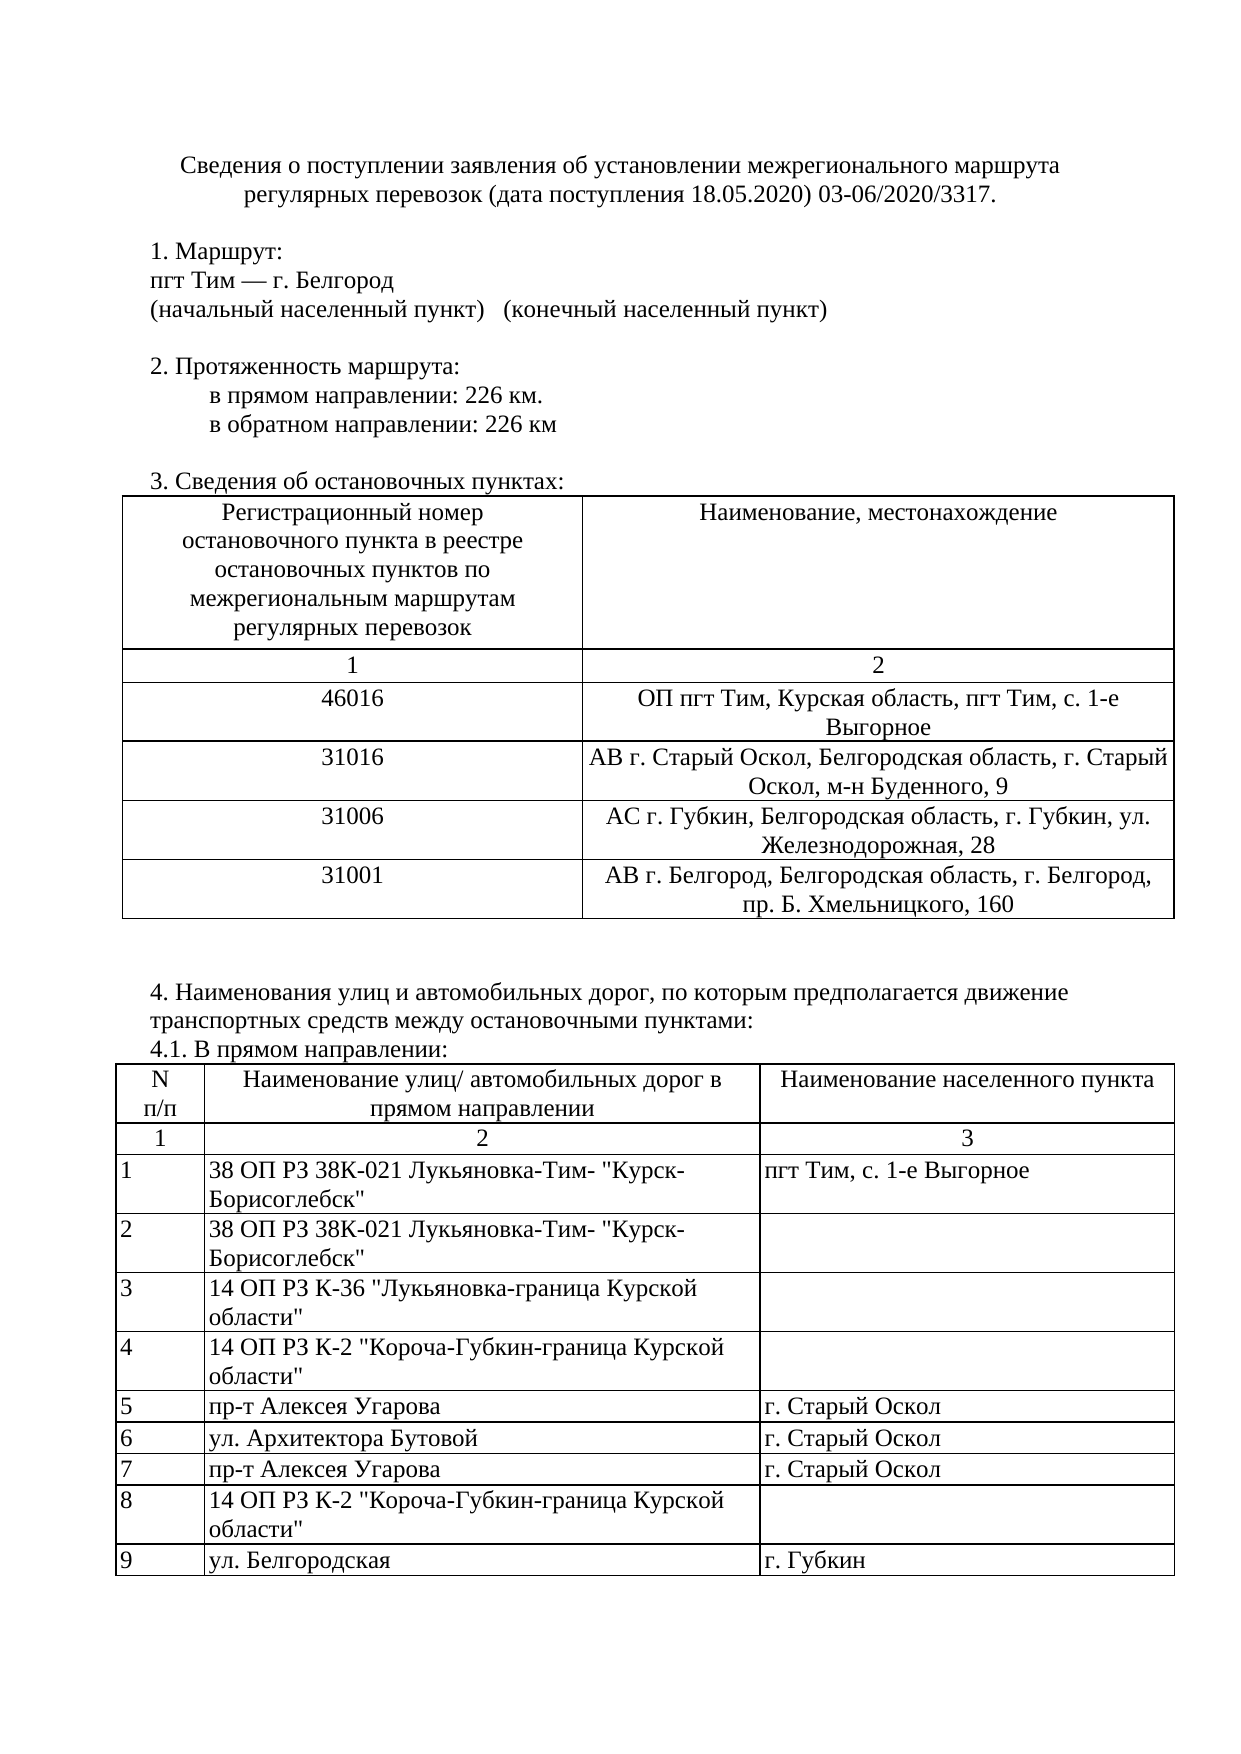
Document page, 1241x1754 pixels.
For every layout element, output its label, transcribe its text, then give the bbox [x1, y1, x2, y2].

table_cell 1 [123, 650, 582, 681]
table_cell 2 [583, 650, 1173, 681]
table_cell ОП пгт Тим, Курская область, пгт Тим, с. 1-е Выгорное [583, 683, 1173, 740]
text 4.1. В прямом направлении: [150, 1034, 1090, 1063]
text 3. Сведения об остановочных пунктах: [150, 466, 1090, 495]
table_header Регистрационный номер остановочного пункта в реестре остановочных пунктов по межрегиональным маршрутам регулярных перевозок [123, 497, 582, 648]
table_cell г. Губкин [761, 1545, 1174, 1574]
table_cell 9 [117, 1545, 204, 1574]
table_header Наименование населенного пункта [761, 1065, 1174, 1122]
text Сведения о поступлении заявления об установлении межрегионального маршрута регулярных перевозок (дата поступления 18.05.2020) 03-06/2020/3317. [150, 150, 1090, 207]
text (начальный населенный пункт) (конечный населенный пункт) [150, 294, 1090, 322]
table_cell 1 [117, 1124, 204, 1153]
table_cell г. Старый Оскол [761, 1454, 1174, 1484]
text в прямом направлении: 226 км. [150, 380, 1090, 409]
table_cell пр-т Алексея Угарова [205, 1391, 759, 1421]
text 1. Маршрут: [150, 236, 1090, 265]
table_cell 3 [117, 1273, 204, 1331]
table_cell 4 [117, 1332, 204, 1390]
table_cell АВ г. Белгород, Белгородская область, г. Белгород, пр. Б. Хмельницкого, 160 [583, 860, 1173, 918]
table_cell ул. Белгородская [205, 1545, 759, 1574]
table_cell г. Старый Оскол [761, 1423, 1174, 1453]
table_cell 2 [205, 1124, 759, 1153]
table_cell 8 [117, 1486, 204, 1543]
table_cell 46016 [123, 683, 582, 740]
table_cell 7 [117, 1454, 204, 1484]
table_cell ул. Архитектора Бутовой [205, 1423, 759, 1453]
table_cell АВ г. Старый Оскол, Белгородская область, г. Старый Оскол, м-н Буденного, 9 [583, 742, 1173, 799]
table_cell 38 ОП РЗ 38К-021 Лукьяновка-Тим- "Курск-Борисоглебск" [205, 1214, 759, 1272]
table_cell АС г. Губкин, Белгородская область, г. Губкин, ул. Железнодорожная, 28 [583, 801, 1173, 858]
table_cell 5 [117, 1391, 204, 1421]
text 2. Протяженность маршрута: [150, 351, 1090, 380]
text 4. Наименования улиц и автомобильных дорог, по которым предполагается движение транспортных средств между остановочными пунктами: [150, 977, 1090, 1034]
table_cell 31006 [123, 801, 582, 858]
table_cell 6 [117, 1423, 204, 1453]
table_cell пр-т Алексея Угарова [205, 1454, 759, 1484]
table_cell 14 ОП РЗ К-36 "Лукьяновка-граница Курской области" [205, 1273, 759, 1331]
table_cell 38 ОП РЗ 38К-021 Лукьяновка-Тим- "Курск-Борисоглебск" [205, 1155, 759, 1212]
table_cell [761, 1486, 1174, 1543]
table_cell пгт Тим, с. 1-е Выгорное [761, 1155, 1174, 1212]
table_cell 3 [761, 1124, 1174, 1153]
table_cell 1 [117, 1155, 204, 1212]
table_cell [761, 1332, 1174, 1390]
text в обратном направлении: 226 км [150, 409, 1090, 437]
table_cell [761, 1273, 1174, 1331]
table_header Наименование, местонахождение [583, 497, 1173, 648]
table_header N п/п [117, 1065, 204, 1122]
table_header Наименование улиц/ автомобильных дорог в прямом направлении [205, 1065, 759, 1122]
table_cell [205, 1486, 759, 1543]
table_cell 2 [117, 1214, 204, 1272]
table_cell г. Старый Оскол [761, 1391, 1174, 1421]
table_cell 14 ОП РЗ К-2 "Короча-Губкин-граница Курской области" [205, 1332, 759, 1390]
table_cell [761, 1214, 1174, 1272]
table_cell 31001 [123, 860, 582, 918]
text пгт Тим — г. Белгород [150, 265, 1090, 294]
table_cell 31016 [123, 742, 582, 799]
